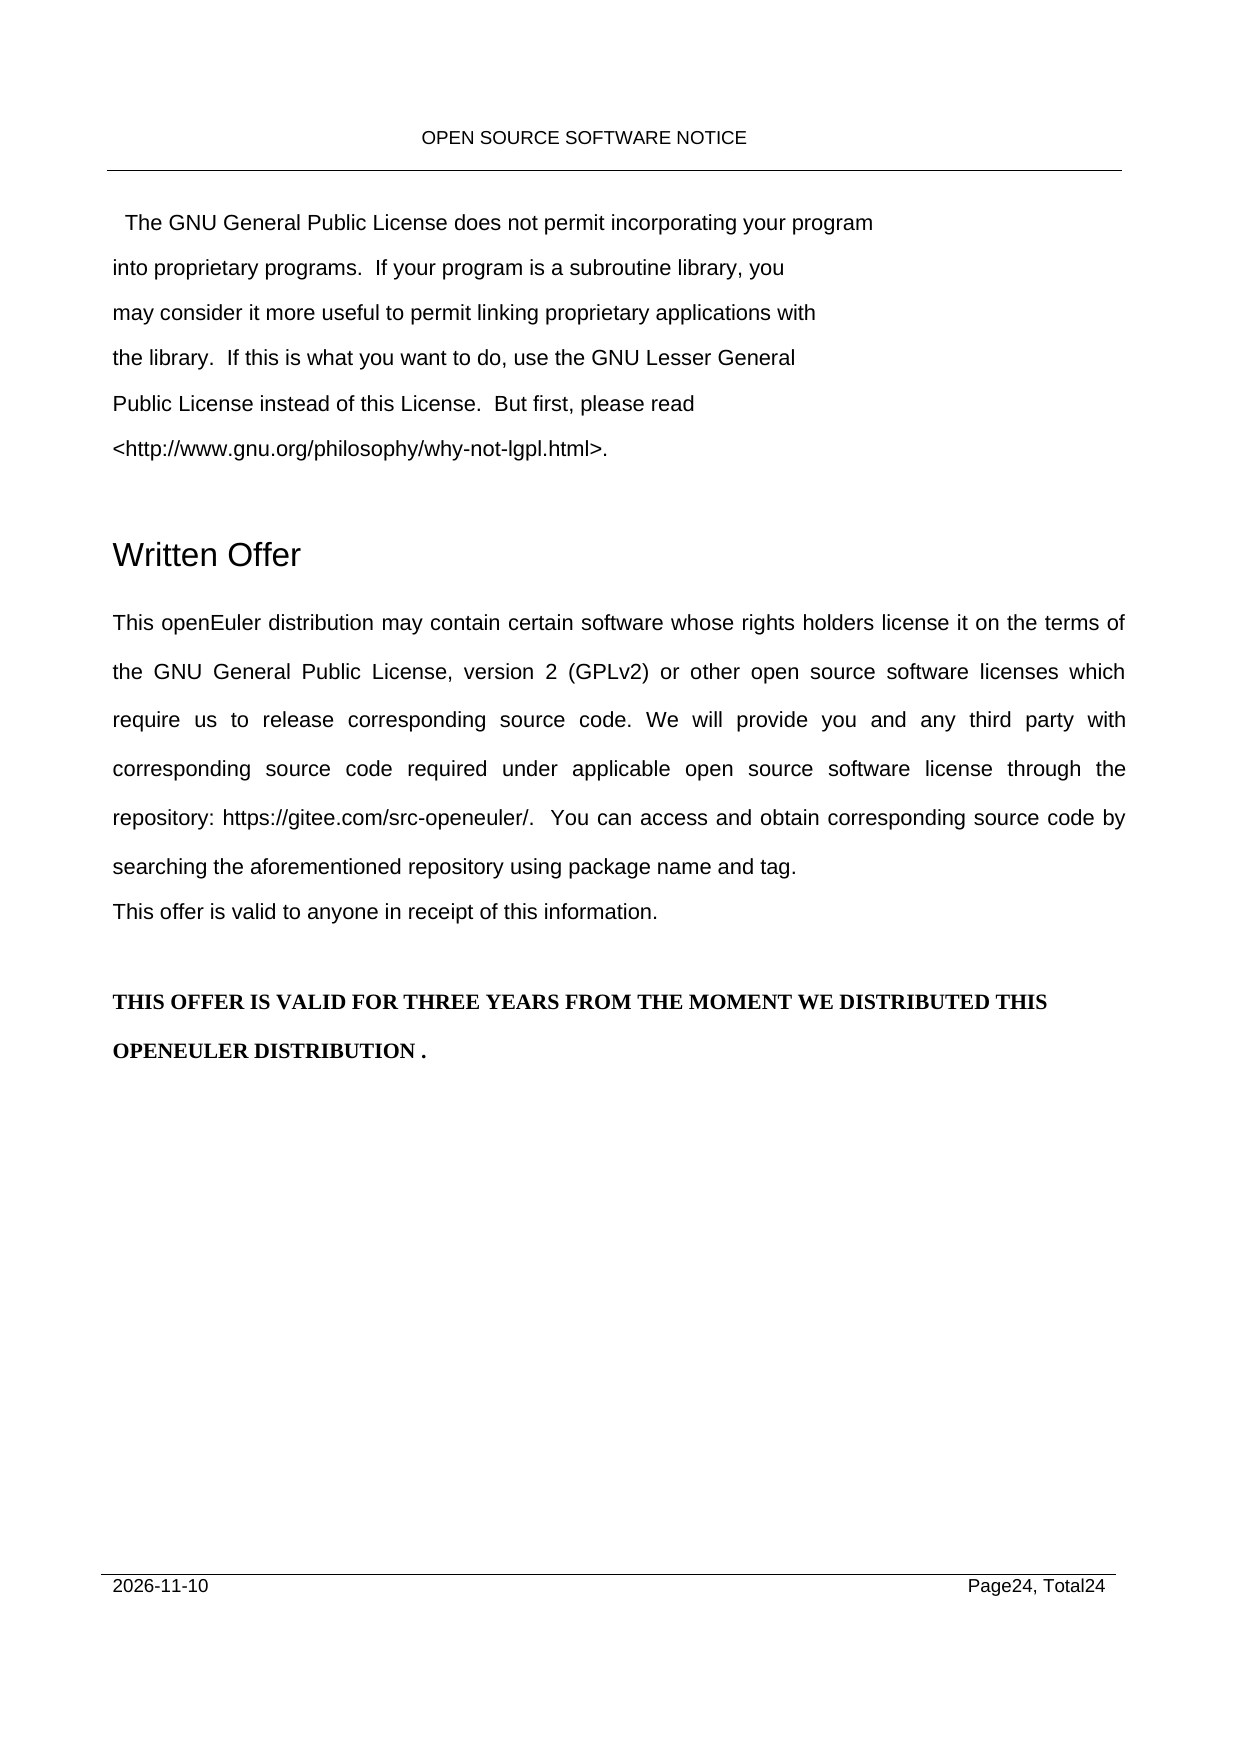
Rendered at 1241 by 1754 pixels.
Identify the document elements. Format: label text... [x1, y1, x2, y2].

text may consider it more useful to permit linking proprietary applications with [112, 297, 1128, 329]
text The GNU General Public License does not permit incorporating your program [112, 206, 1128, 239]
text THIS OFFER IS VALID FOR THREE YEARS FROM THE MOMENT WE DISTRIBUTED THIS OPENEULER DISTRIBUTION . [112, 985, 1128, 1067]
text the library. If this is what you want to do, use the GNU Lesser General [112, 342, 1128, 374]
text into proprietary programs. If your program is a subroutine library, you [112, 251, 1128, 284]
text <http://www.gnu.org/philosophy/why-not-lgpl.html>. [112, 432, 1128, 464]
text This offer is valid to anyone in receipt of this information. [112, 895, 1128, 928]
text Written Offer [112, 522, 1128, 587]
text Public License instead of this License. But first, please read [112, 387, 1128, 419]
text This openEuler distribution may contain certain software whose rights holders license it on the terms of the GNU General Public License, version 2 (GPLv2) or other open source software licenses which require us to release corresponding source code. We will provide you and any third party with corresponding source code required under applicable open source software license through the repository: https://gitee.com/src-openeuler/. You can access and obtain corresponding source code by searching the aforementioned repository using package name and tag. [112, 606, 1128, 882]
